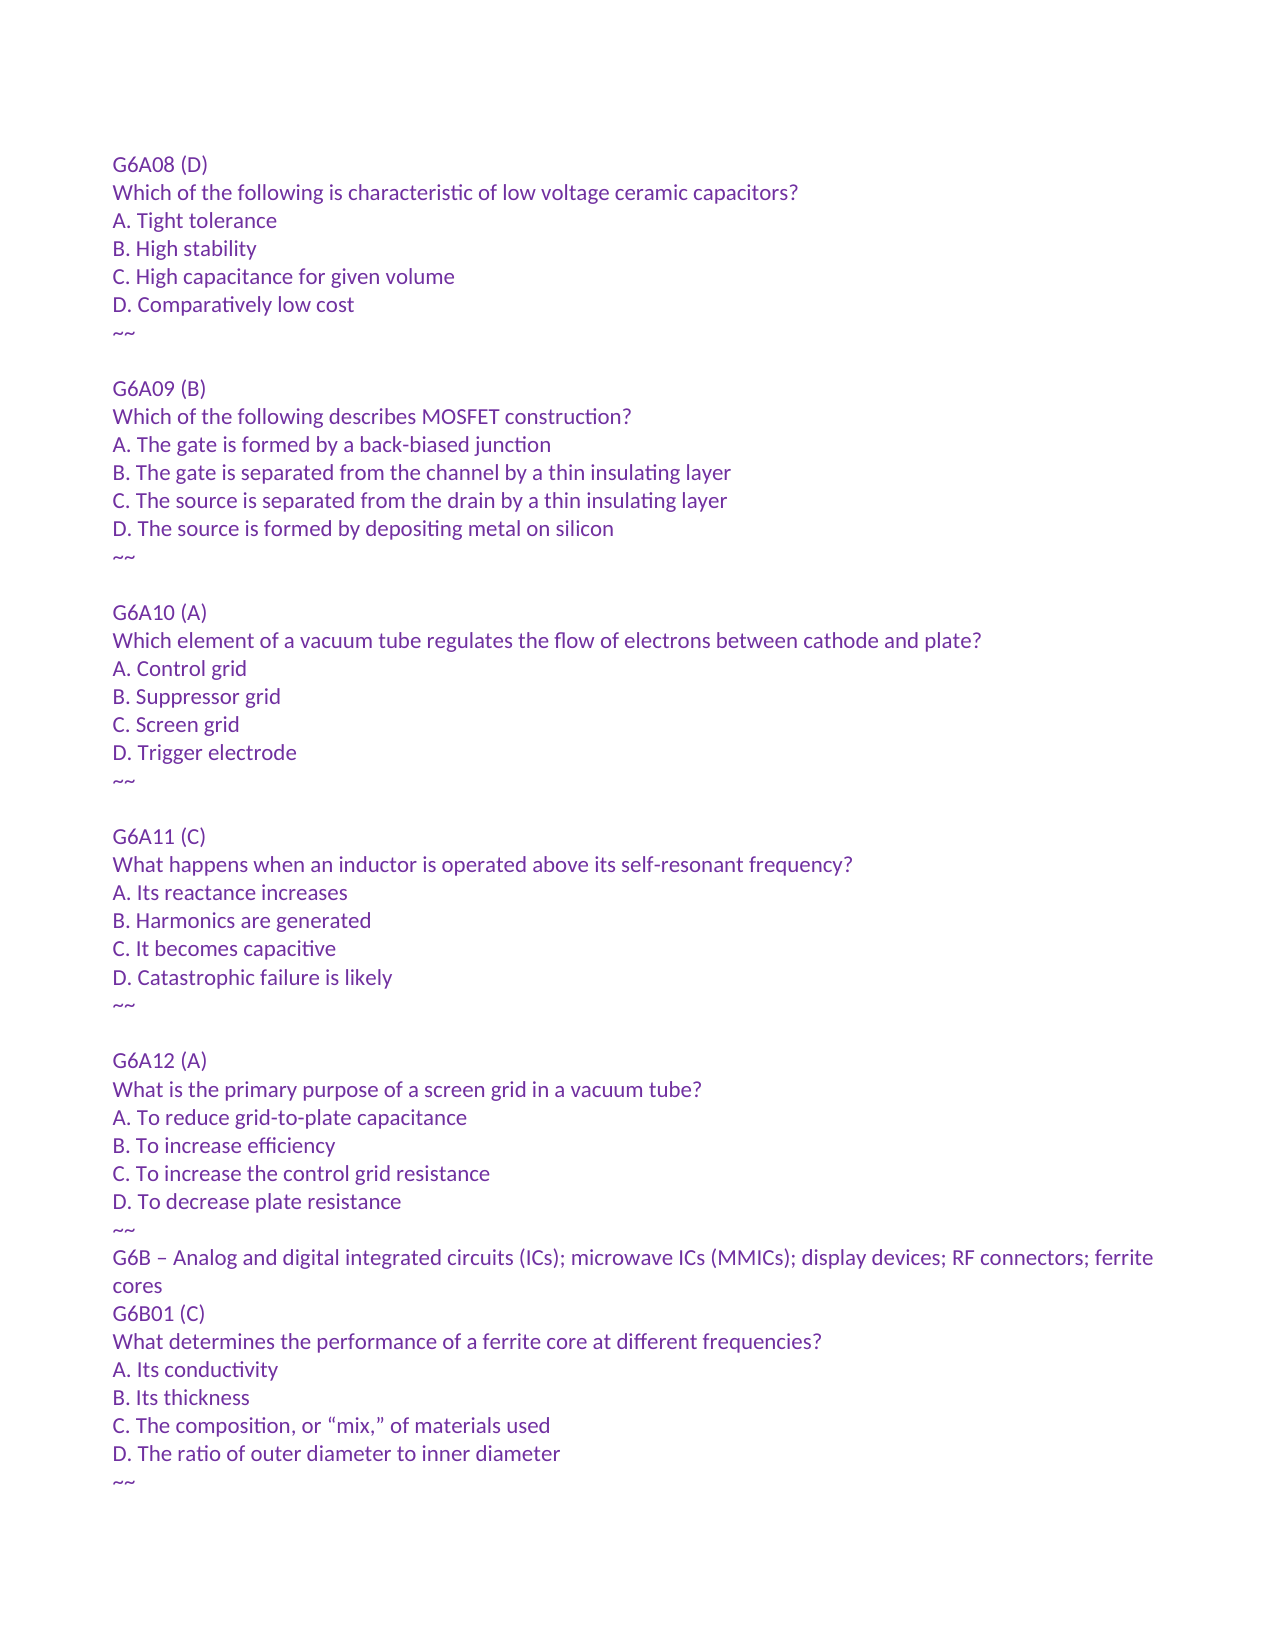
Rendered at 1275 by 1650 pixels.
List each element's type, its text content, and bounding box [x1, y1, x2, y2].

text ~~ [112, 1467, 1162, 1495]
text C. The composition, or “mix,” of materials used [112, 1411, 1162, 1439]
text C. It becomes capacitive [112, 934, 1162, 963]
text What determines the performance of a ferrite core at different frequencies? [112, 1327, 1162, 1355]
text G6A12 (A) [112, 1047, 1162, 1075]
text ~~ [112, 542, 1162, 570]
text What is the primary purpose of a screen grid in a vacuum tube? [112, 1075, 1162, 1103]
text What happens when an inductor is operated above its self-resonant frequency? [112, 851, 1162, 878]
text B. Harmonics are generated [112, 907, 1162, 934]
text G6A10 (A) [112, 598, 1162, 626]
text D. Catastrophic failure is likely [112, 963, 1162, 991]
text C. Screen grid [112, 710, 1162, 738]
text G6A08 (D) [112, 150, 1162, 178]
text B. Its thickness [112, 1383, 1162, 1411]
text B. The gate is separated from the channel by a thin insulating layer [112, 458, 1162, 486]
text ~~ [112, 766, 1162, 794]
text C. The source is separated from the drain by a thin insulating layer [112, 486, 1162, 514]
text Which element of a vacuum tube regulates the flow of electrons between cathode and plate? [112, 626, 1162, 654]
text C. To increase the control grid resistance [112, 1159, 1162, 1187]
text D. The ratio of outer diameter to inner diameter [112, 1439, 1162, 1467]
text G6A11 (C) [112, 822, 1162, 851]
text G6B – Analog and digital integrated circuits (ICs); microwave ICs (MMICs); display devices; RF connectors; ferrite cores [112, 1243, 1162, 1299]
text D. The source is formed by depositing metal on silicon [112, 514, 1162, 542]
text ~~ [112, 991, 1162, 1019]
text G6B01 (C) [112, 1299, 1162, 1327]
text B. High stability [112, 234, 1162, 262]
text A. To reduce grid-to-plate capacitance [112, 1103, 1162, 1131]
text Which of the following is characteristic of low voltage ceramic capacitors? [112, 178, 1162, 206]
text Which of the following describes MOSFET construction? [112, 402, 1162, 430]
text A. Tight tolerance [112, 206, 1162, 234]
text D. To decrease plate resistance [112, 1187, 1162, 1215]
text A. Its reactance increases [112, 878, 1162, 907]
text D. Comparatively low cost [112, 290, 1162, 318]
text ~~ [112, 1215, 1162, 1243]
text A. The gate is formed by a back-biased junction [112, 430, 1162, 458]
text A. Its conductivity [112, 1355, 1162, 1383]
text A. Control grid [112, 654, 1162, 682]
text C. High capacitance for given volume [112, 262, 1162, 290]
text ~~ [112, 318, 1162, 346]
text G6A09 (B) [112, 374, 1162, 402]
text B. Suppressor grid [112, 682, 1162, 710]
text D. Trigger electrode [112, 738, 1162, 766]
text B. To increase efficiency [112, 1131, 1162, 1159]
